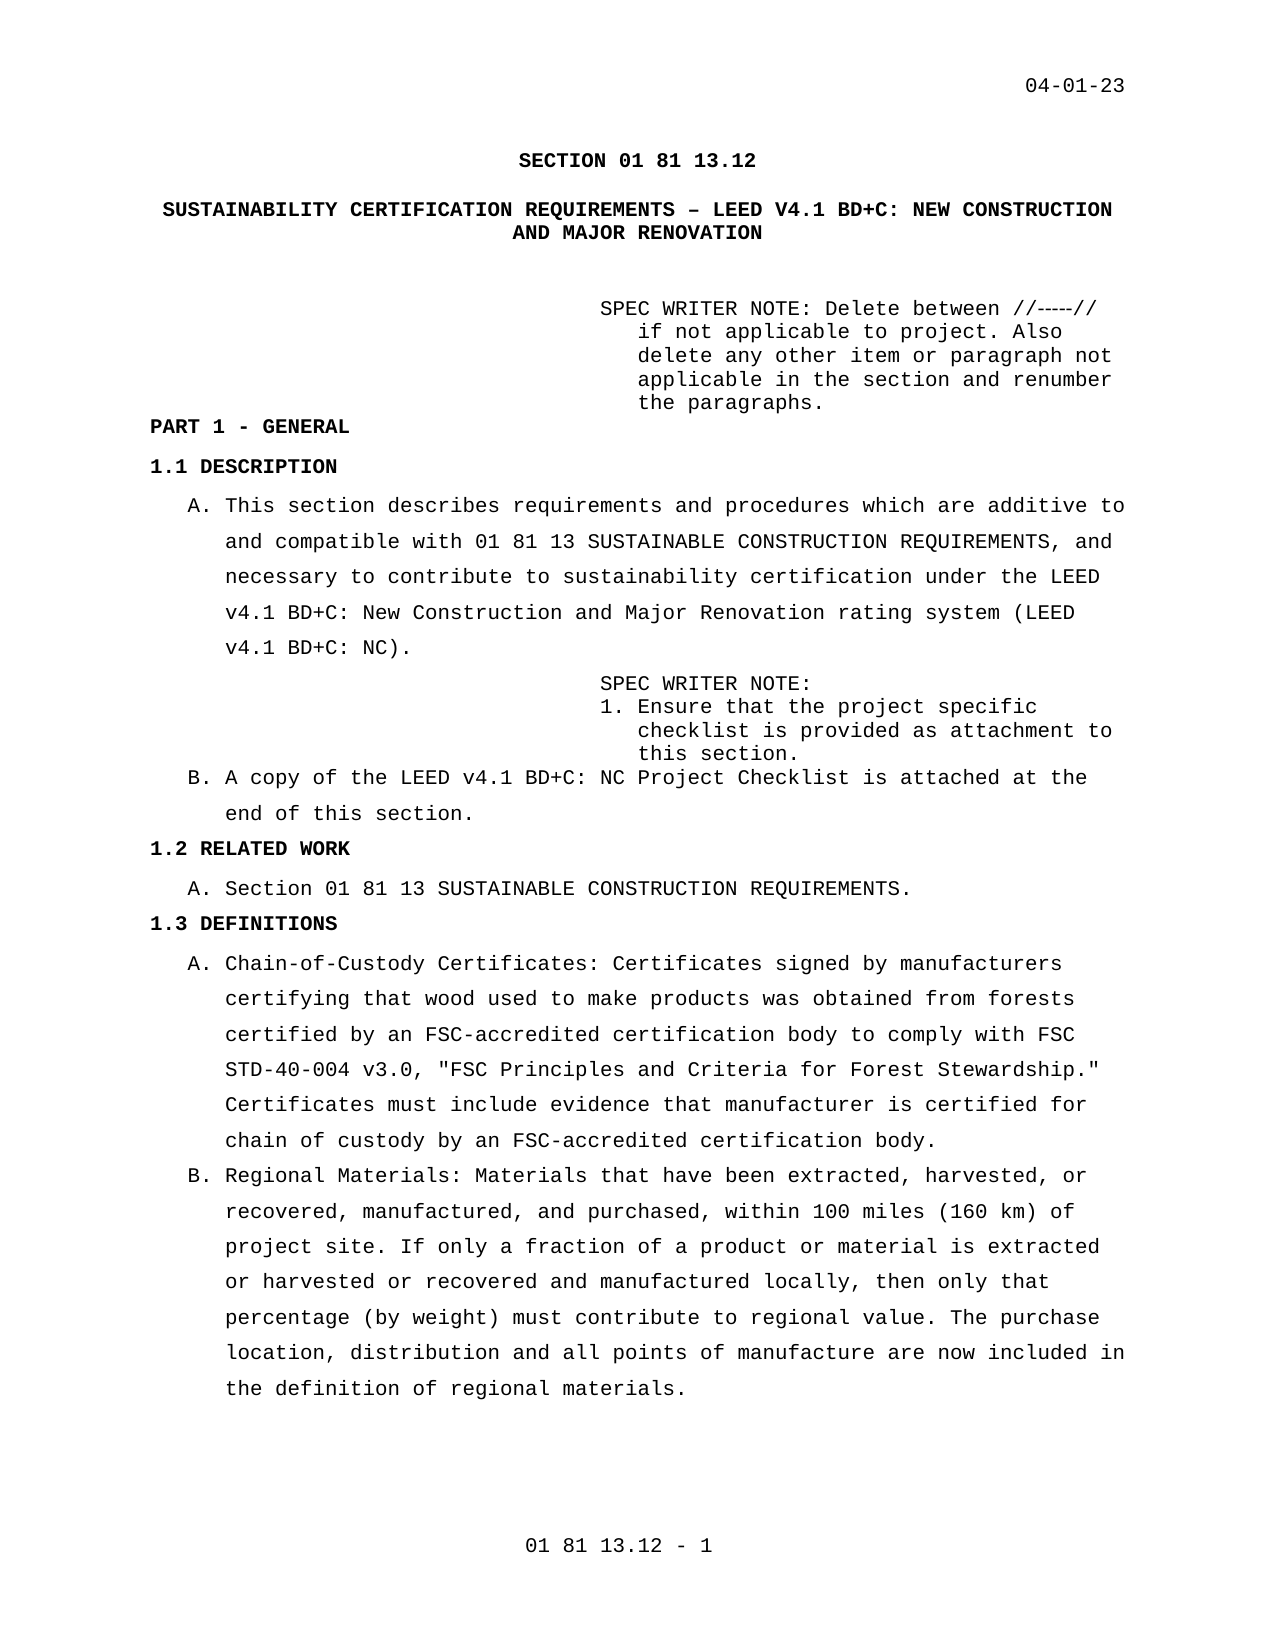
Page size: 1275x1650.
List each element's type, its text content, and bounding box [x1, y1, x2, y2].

text SPEC WRITER NOTE: [600, 672, 1125, 696]
text Chain-of-Custody Certificates: Certificates signed by manufacturers certifying that wood used to make products was obtained from forests certified by an FSC-accredited certification body to comply with FSC STD-40-004 v3.0, "FSC Principles and Criteria for Forest Stewardship." Certificates must include evidence that manufacturer is certified for chain of custody by an FSC-accredited certification body. [187, 953, 1125, 1153]
title SECTION 01 81 13.12 [150, 150, 1125, 174]
text Section 01 81 13 SUSTAINABLE CONSTRUCTION REQUIREMENTS. [187, 878, 1125, 901]
text RELATED WORK [150, 838, 1125, 862]
text A copy of the LEED v4.1 BD+C: NC Project Checklist is attached at the end of this section. [187, 767, 1125, 826]
text This section describes requirements and procedures which are additive to and compatible with 01 81 13 SUSTAINABLE CONSTRUCTION REQUIREMENTS, and necessary to contribute to sustainability certification under the LEED v4.1 BD+C: New Construction and Major Renovation rating system (LEED v4.1 BD+C: NC). [187, 495, 1125, 661]
text SPEC WRITER NOTE: Delete between //‑‑‑‑‑// if not applicable to project. Also delete any other item or paragraph not applicable in the section and renumber the paragraphs. [600, 294, 1125, 416]
text 1. Ensure that the project specific checklist is provided as attachment to this section. [600, 696, 1125, 767]
text Regional Materials: Materials that have been extracted, harvested, or recovered, manufactured, and purchased, within 100 miles (160 km) of project site. If only a fraction of a product or material is extracted or harvested or recovered and manufactured locally, then only that percentage (by weight) must contribute to regional value. The purchase location, distribution and all points of manufacture are now included in the definition of regional materials. [187, 1165, 1125, 1401]
list Part 1 - GENERAL [150, 416, 1125, 440]
text DESCRIPTION [150, 456, 1125, 479]
title SUSTAINABILITY CERTIFICATION REQUIREMENTS – LEED v4.1 BD+C: New Construction and major renovation [150, 199, 1125, 269]
text DEFINITIONS [150, 913, 1125, 937]
